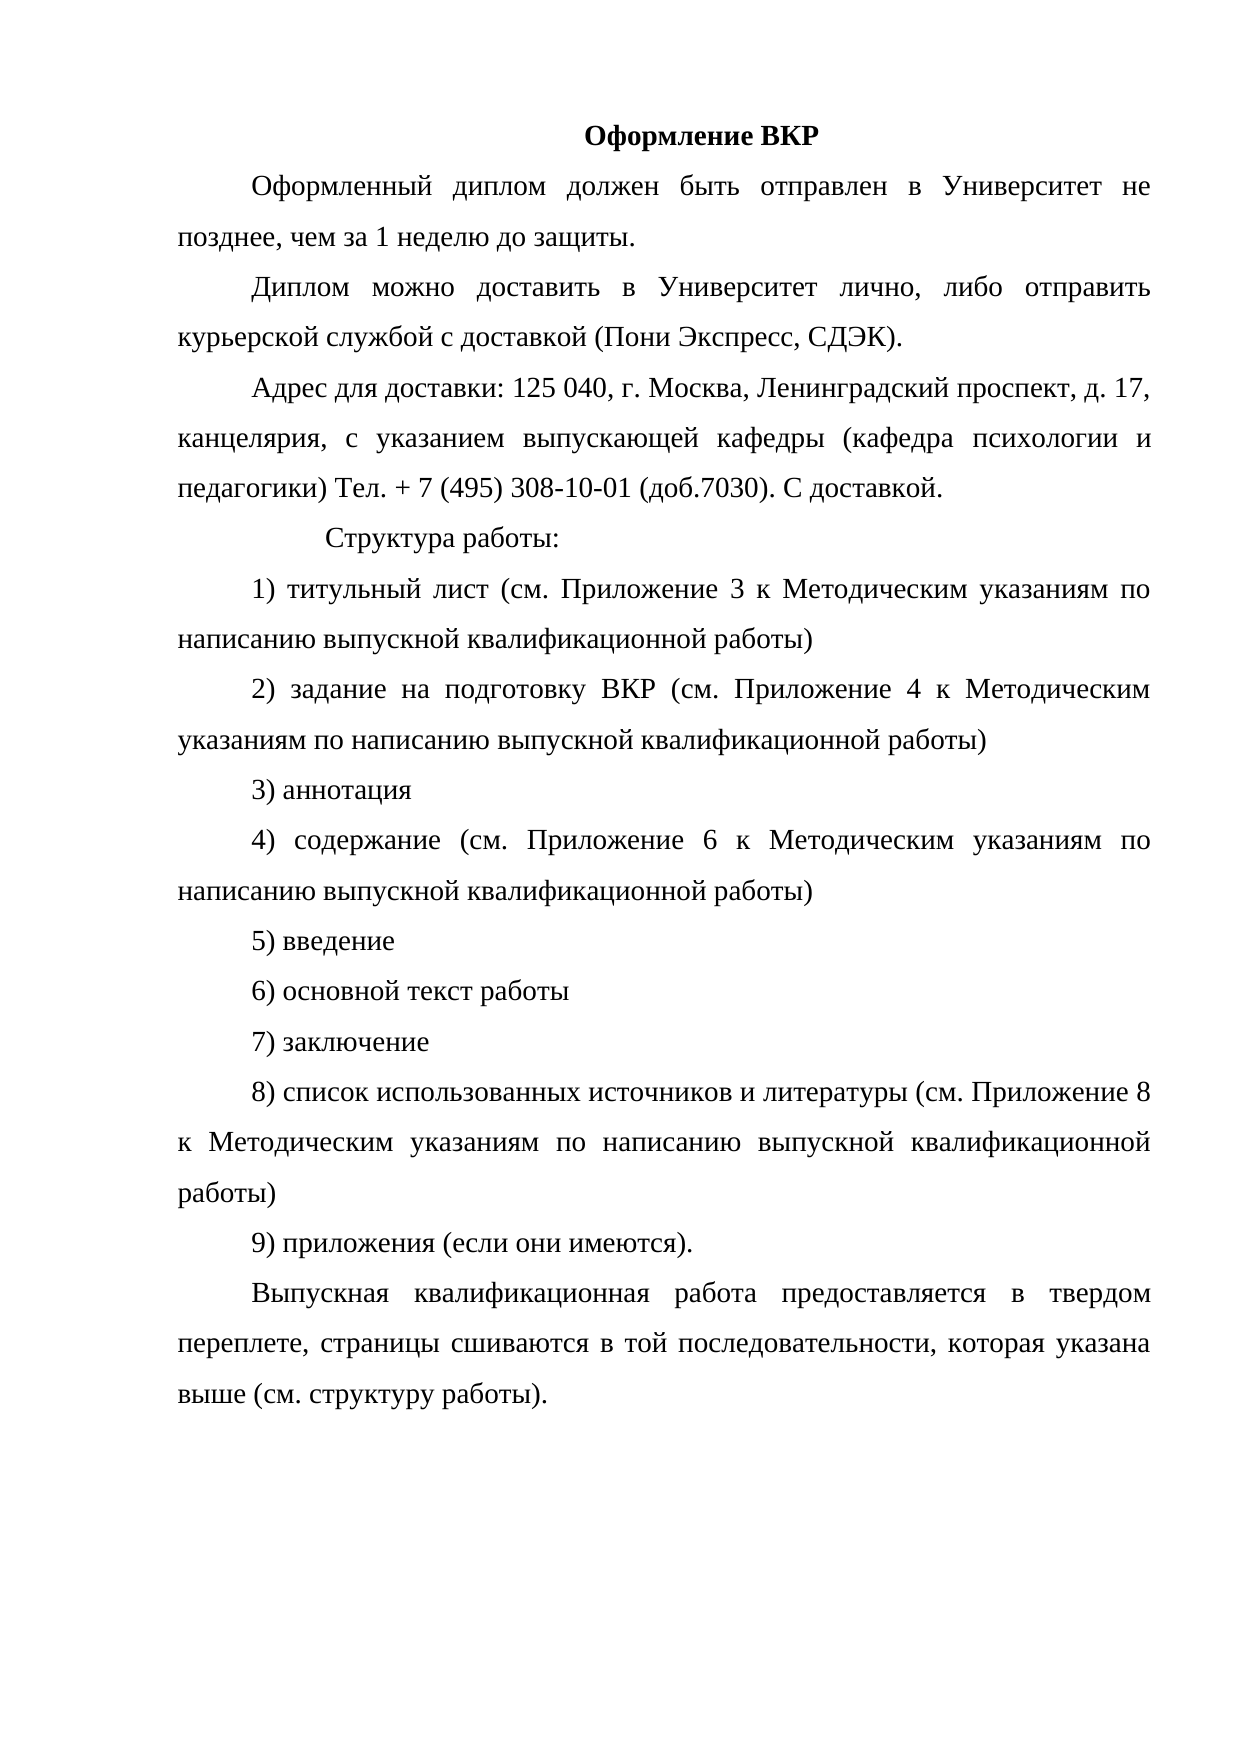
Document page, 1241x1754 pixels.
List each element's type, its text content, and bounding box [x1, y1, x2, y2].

text Адрес для доставки: 125 040, г. Москва, Ленинградский проспект, д. 17, канцелярия, с указанием выпускающей кафедры (кафедра психологии и педагогики) Тел. + 7 (495) 308-10-01 (доб.7030). С доставкой. [177, 370, 1152, 504]
text 3) аннотация [177, 772, 1152, 806]
text Выпускная квалификационная работа предоставляется в твердом переплете, страницы сшиваются в той последовательности, которая указана выше (см. структуру работы). [177, 1275, 1152, 1409]
text Диплом можно доставить в Университет лично, либо отправить курьерской службой с доставкой (Пони Экспресс, СДЭК). [177, 269, 1152, 353]
text 6) основной текст работы [177, 973, 1152, 1007]
text 8) список использованных источников и литературы (см. Приложение 8 к Методическим указаниям по написанию выпускной квалификационной работы) [177, 1074, 1152, 1208]
text 7) заключение [177, 1024, 1152, 1057]
text 1) титульный лист (см. Приложение 3 к Методическим указаниям по написанию выпускной квалификационной работы) [177, 571, 1152, 655]
text 5) введение [177, 923, 1152, 957]
text 4) содержание (см. Приложение 6 к Методическим указаниям по написанию выпускной квалификационной работы) [177, 822, 1152, 906]
text Оформление ВКР [177, 118, 1152, 152]
text 9) приложения (если они имеются). [177, 1225, 1152, 1258]
text Структура работы: [177, 521, 1152, 554]
text 2) задание на подготовку ВКР (см. Приложение 4 к Методическим указаниям по написанию выпускной квалификационной работы) [177, 672, 1152, 755]
text Оформленный диплом должен быть отправлен в Университет не позднее, чем за 1 неделю до защиты. [177, 168, 1152, 252]
